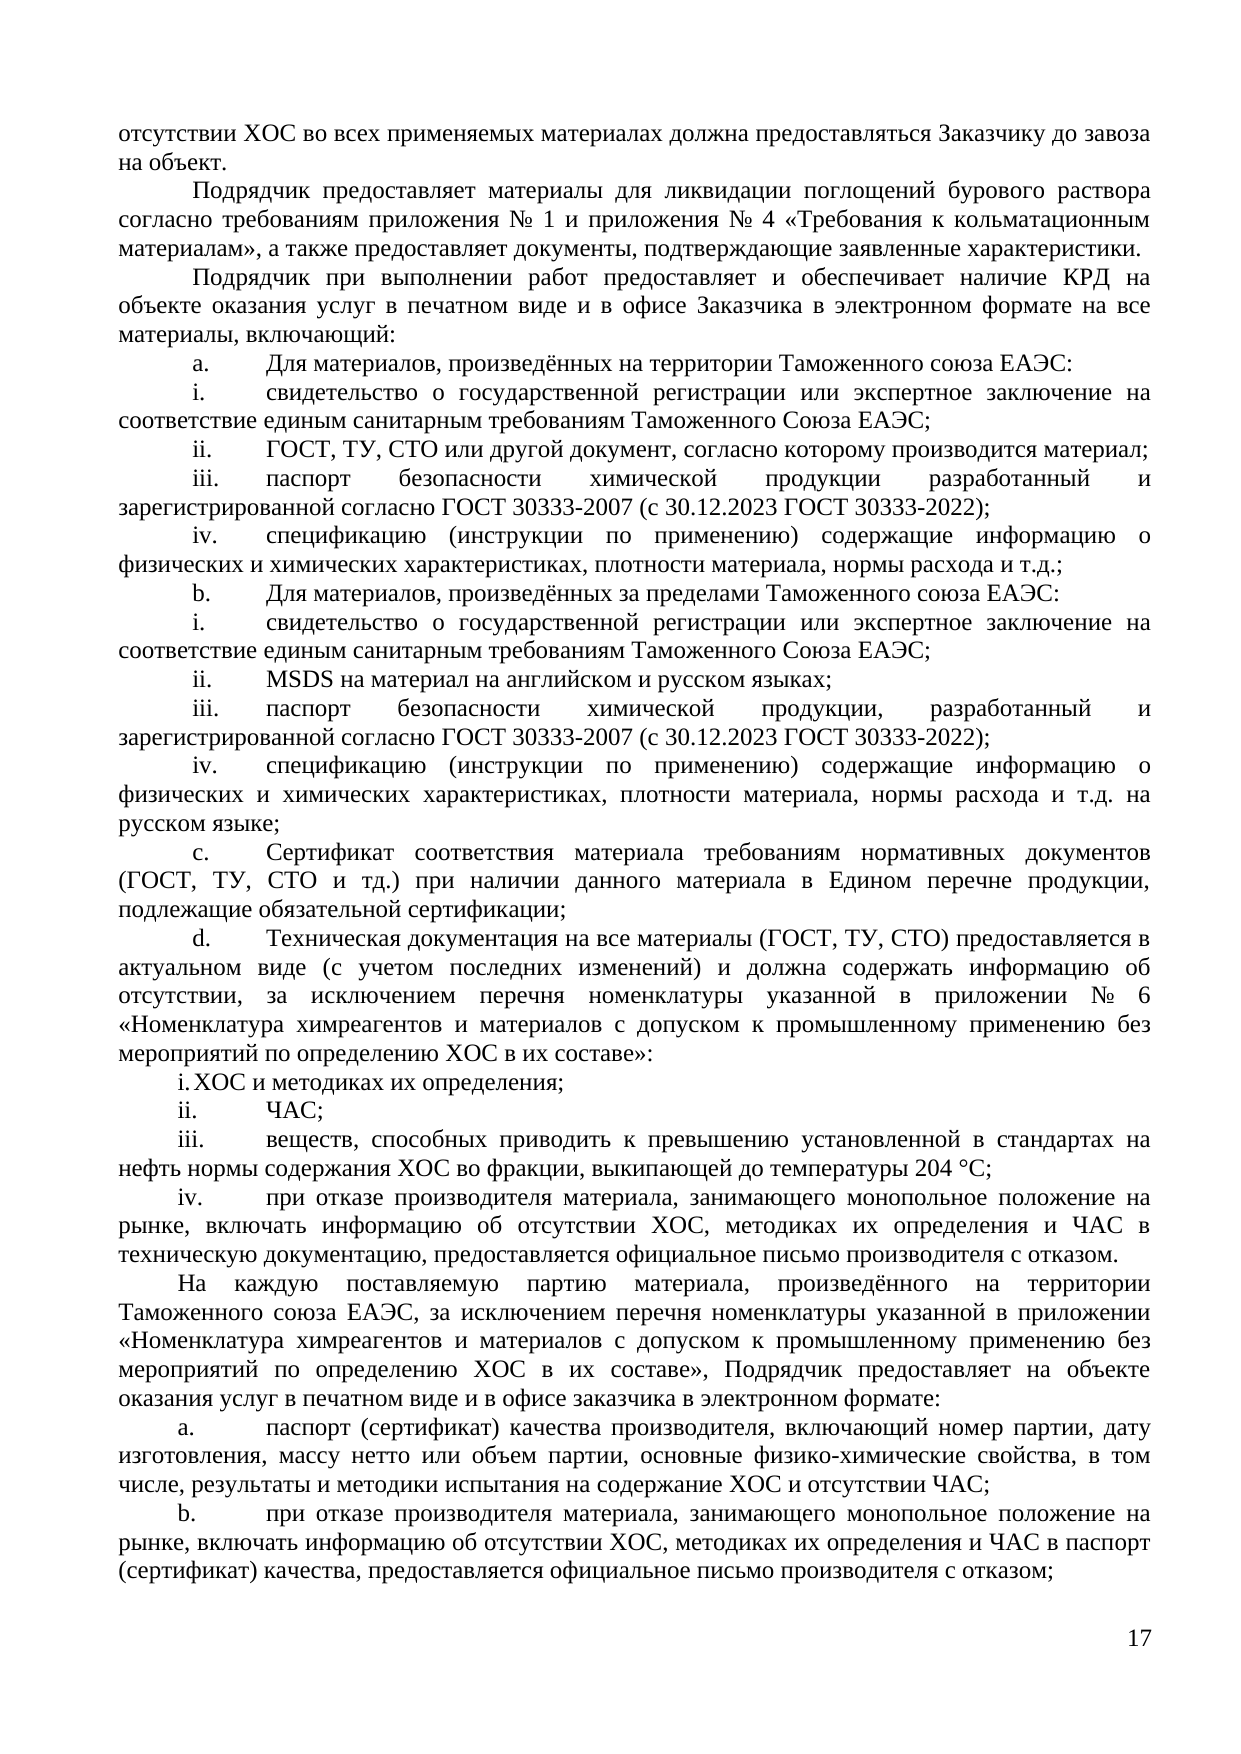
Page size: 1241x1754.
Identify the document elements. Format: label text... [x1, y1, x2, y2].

text iv. спецификацию (инструкции по применению) содержащие информацию о физических и химических характеристиках, плотности материала, нормы расхода и т.д.; [118, 521, 1152, 578]
text iii. веществ, способных приводить к превышению установленной в стандартах на нефть нормы содержания ХОС во фракции, выкипающей до температуры 204 °C; [118, 1124, 1152, 1182]
text ii. ЧАС; [118, 1096, 1152, 1124]
text b. при отказе производителя материала, занимающего монопольное положение на рынке, включать информацию об отсутствии ХОС, методиках их определения и ЧАС в паспорт (сертификат) качества, предоставляется официальное письмо производителя с отказом; [118, 1498, 1152, 1584]
text Подрядчик при выполнении работ предоставляет и обеспечивает наличие КРД на объекте оказания услуг в печатном виде и в офисе Заказчика в электронном формате на все материалы, включающий: [118, 262, 1152, 348]
text i. свидетельство о государственной регистрации или экспертное заключение на соответствие единым санитарным требованиям Таможенного Союза ЕАЭС; [118, 377, 1152, 434]
text Подрядчик предоставляет материалы для ликвидации поглощений бурового раствора согласно требованиям приложения № 1 и приложения № 4 «Требования к кольматационным материалам», а также предоставляет документы, подтверждающие заявленные характеристики. [118, 176, 1152, 262]
text ii. ГОСТ, ТУ, СТО или другой документ, согласно которому производится материал; [118, 434, 1152, 463]
text iv. спецификацию (инструкции по применению) содержащие информацию о физических и химических характеристиках, плотности материала, нормы расхода и т.д. на русском языке; [118, 751, 1152, 837]
text i. ХОС и методиках их определения; [118, 1067, 1152, 1096]
text iv. при отказе производителя материала, занимающего монопольное положение на рынке, включать информацию об отсутствии ХОС, методиках их определения и ЧАС в техническую документацию, предоставляется официальное письмо производителя с отказом. [118, 1182, 1152, 1268]
text d. Техническая документация на все материалы (ГОСТ, ТУ, СТО) предоставляется в актуальном виде (с учетом последних изменений) и должна содержать информацию об отсутствии, за исключением перечня номенклатуры указанной в приложении № 6 «Номенклатура химреагентов и материалов с допуском к промышленному применению без мероприятий по определению ХОС в их составе»: [118, 923, 1152, 1067]
text На каждую поставляемую партию материала, произведённого на территории Таможенного союза ЕАЭС, за исключением перечня номенклатуры указанной в приложении «Номенклатура химреагентов и материалов с допуском к промышленному применению без мероприятий по определению ХОС в их составе», Подрядчик предоставляет на объекте оказания услуг в печатном виде и в офисе заказчика в электронном формате: [118, 1268, 1152, 1412]
text iii. паспорт безопасности химической продукции, разработанный и зарегистрированной согласно ГОСТ 30333-2007 (с 30.12.2023 ГОСТ 30333-2022); [118, 693, 1152, 751]
text i. свидетельство о государственной регистрации или экспертное заключение на соответствие единым санитарным требованиям Таможенного Союза ЕАЭС; [118, 607, 1152, 664]
text a. Для материалов, произведённых на территории Таможенного союза ЕАЭС: [118, 348, 1152, 377]
text b. Для материалов, произведённых за пределами Таможенного союза ЕАЭС: [118, 578, 1152, 607]
text c. Сертификат соответствия материала требованиям нормативных документов (ГОСТ, ТУ, СТО и тд.) при наличии данного материала в Едином перечне продукции, подлежащие обязательной сертификации; [118, 837, 1152, 923]
text a. паспорт (сертификат) качества производителя, включающий номер партии, дату изготовления, массу нетто или объем партии, основные физико-химические свойства, в том числе, результаты и методики испытания на содержание ХОС и отсутствии ЧАС; [118, 1412, 1152, 1498]
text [118, 118, 1152, 176]
text iii. паспорт безопасности химической продукции разработанный и зарегистрированной согласно ГОСТ 30333-2007 (с 30.12.2023 ГОСТ 30333-2022); [118, 463, 1152, 521]
text ii. МSDS на материал на английском и русском языках; [118, 664, 1152, 693]
